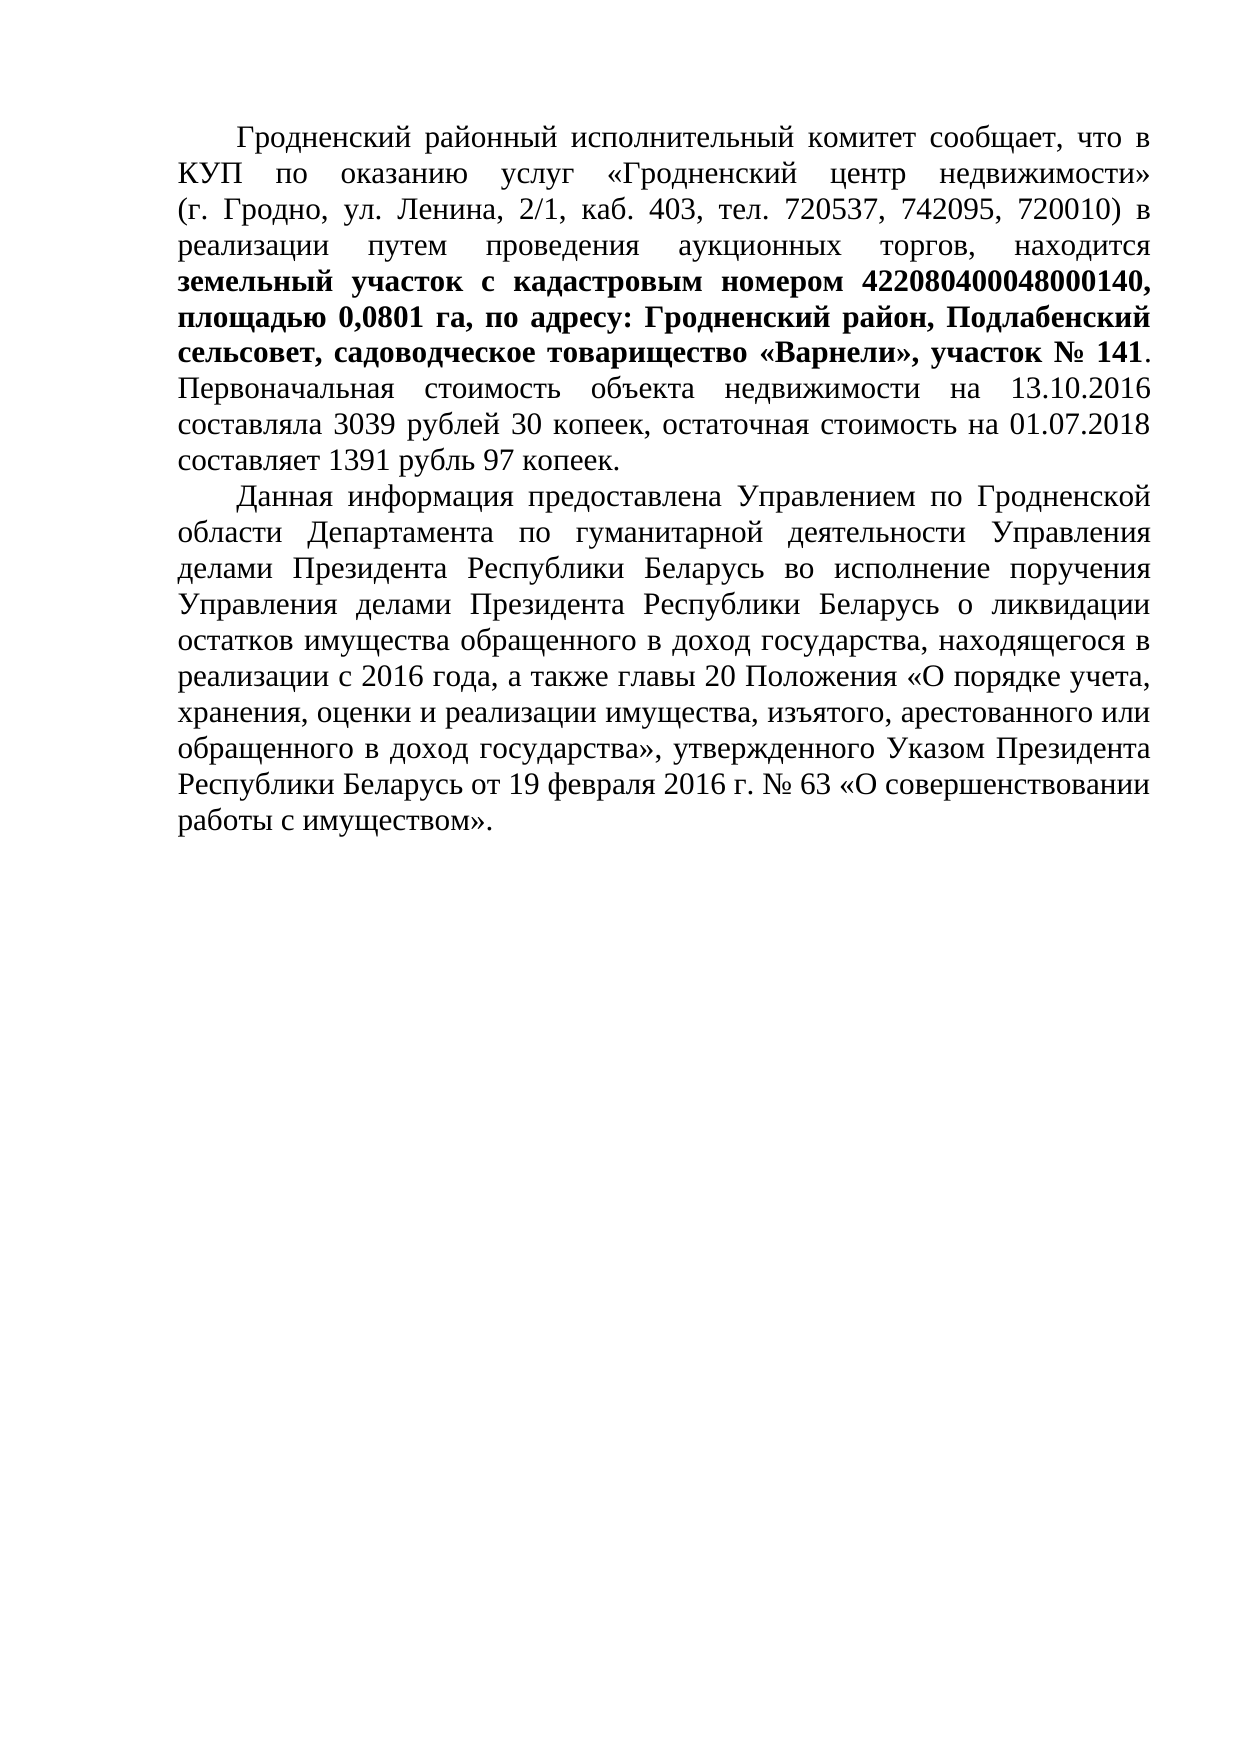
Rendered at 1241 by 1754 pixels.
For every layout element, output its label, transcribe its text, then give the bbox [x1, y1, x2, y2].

text Данная информация предоставлена Управлением по Гродненской области Департамента по гуманитарной деятельности Управления делами Президента Республики Беларусь во исполнение поручения Управления делами Президента Республики Беларусь о ликвидации остатков имущества обращенного в доход государства, находящегося в реализации с 2016 года, а также главы 20 Положения «О порядке учета, хранения, оценки и реализации имущества, изъятого, арестованного или обращенного в доход государства», утвержденного Указом Президента Республики Беларусь от 19 февраля 2016 г. № 63 «О совершенствовании работы с имуществом». [177, 477, 1152, 837]
text Гродненский районный исполнительный комитет сообщает, что в КУП по оказанию услуг «Гродненский центр недвижимости» (г. Гродно, ул. Ленина, 2/1, каб. 403, тел. 720537, 742095, 720010) в реализации путем проведения аукционных торгов, находится земельный участок с кадастровым номером 422080400048000140, площадью 0,0801 га, по адресу: Гродненский район, Подлабенский сельсовет, садоводческое товарищество «Варнели», участок № 141. Первоначальная стоимость объекта недвижимости на 13.10.2016 составляла 3039 рублей 30 копеек, остаточная стоимость на 01.07.2018 составляет 1391 рубль 97 копеек. [177, 118, 1152, 477]
